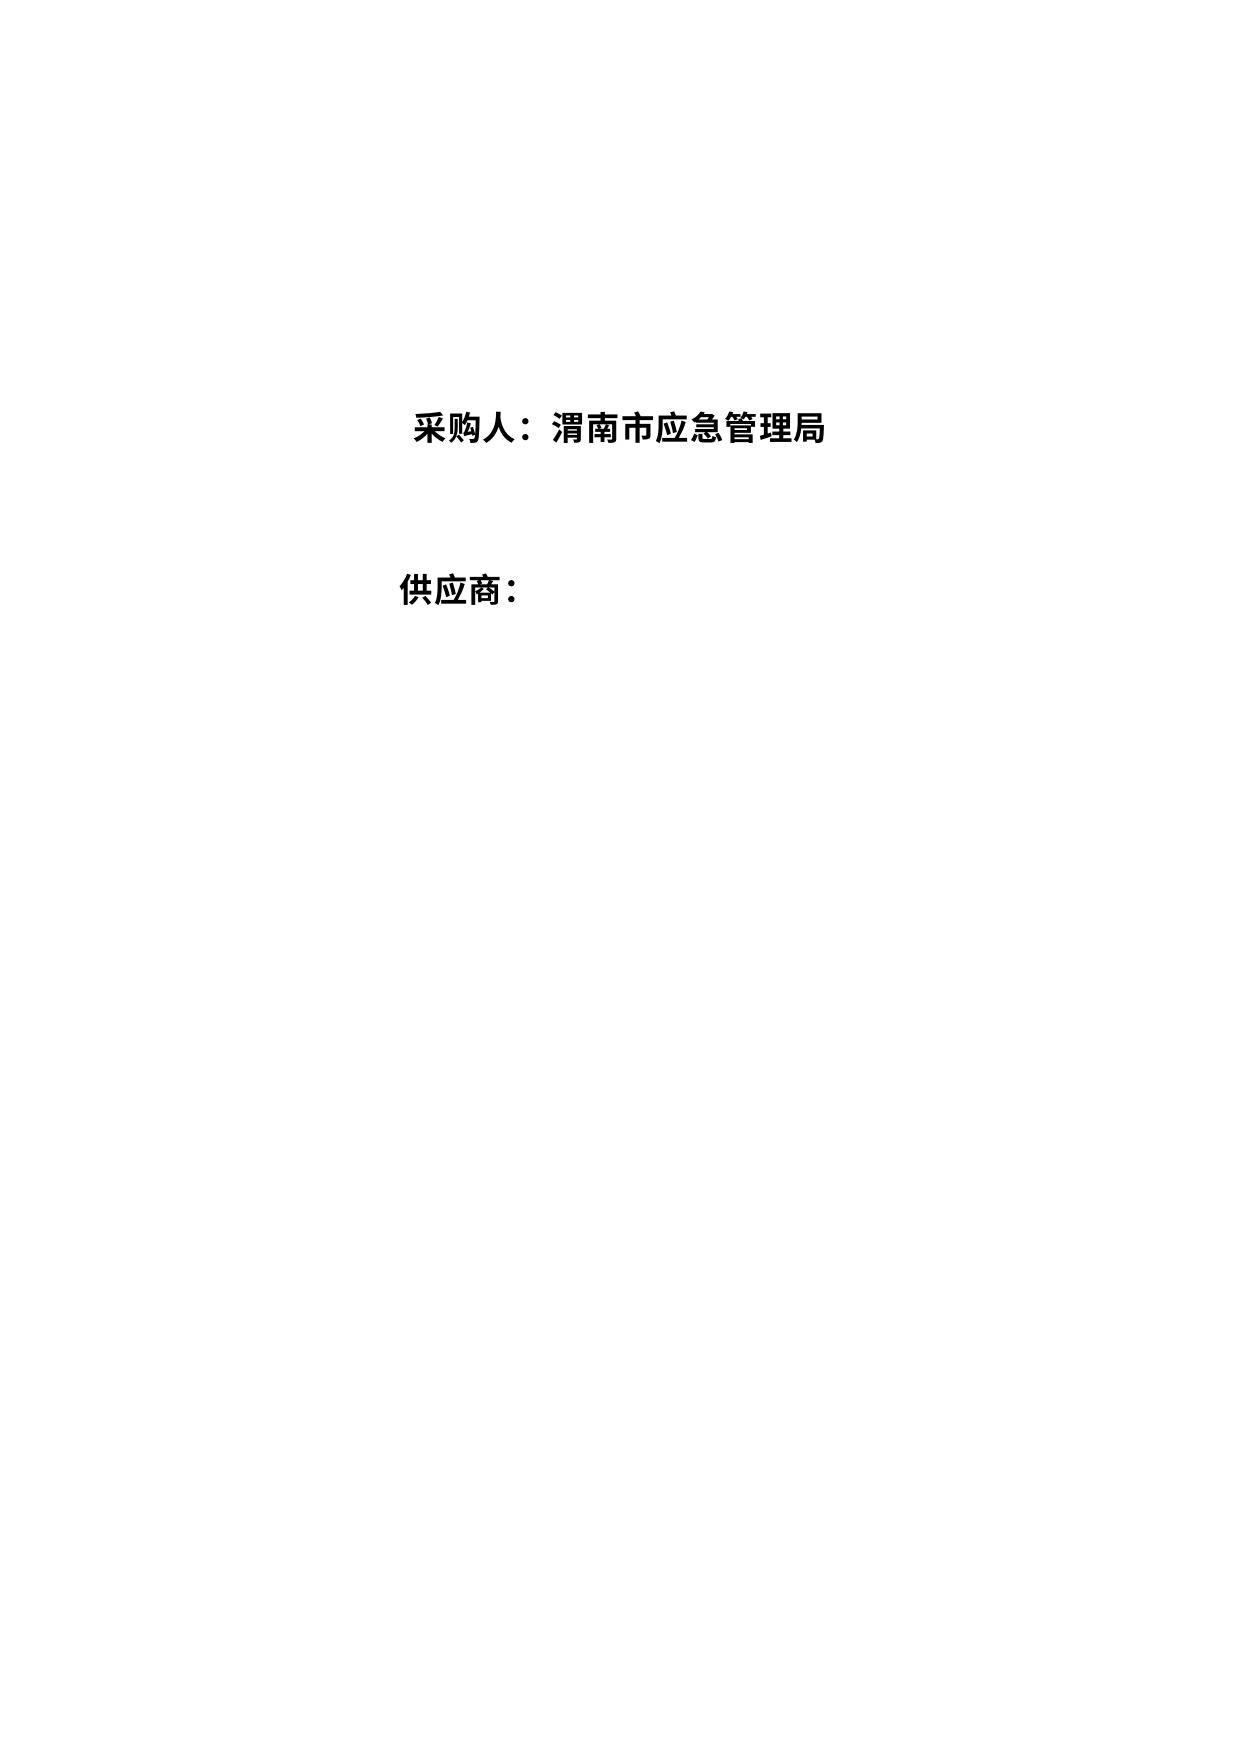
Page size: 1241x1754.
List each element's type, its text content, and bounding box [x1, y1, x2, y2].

text 采购人：渭南市应急管理局 [148, 394, 1093, 459]
text 供应商： [148, 555, 1093, 620]
